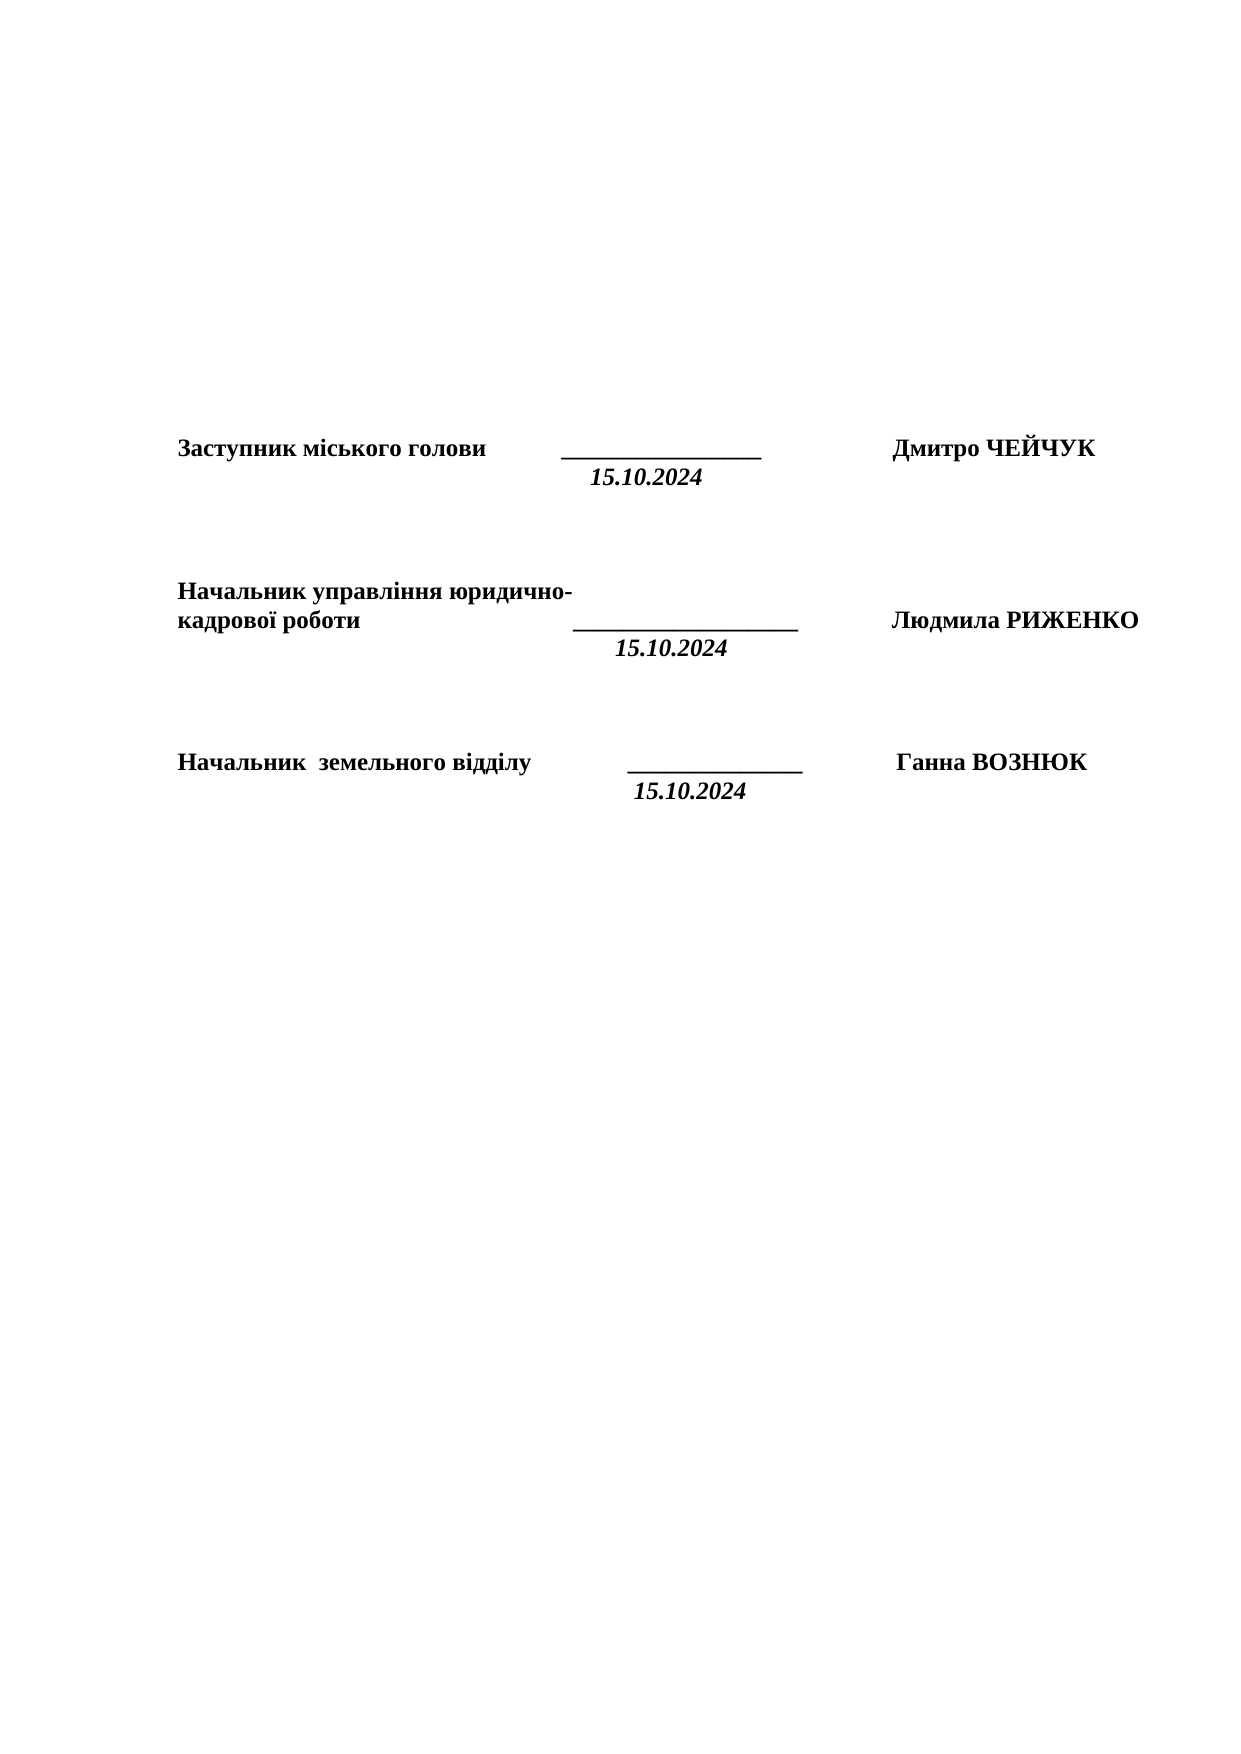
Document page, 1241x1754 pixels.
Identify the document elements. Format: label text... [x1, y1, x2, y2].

text 15.10.2024 [177, 462, 1152, 518]
text кадрової роботи __________________ Людмила РИЖЕНКО [177, 605, 1152, 633]
text 15.10.2024 [177, 776, 1152, 804]
text 15.10.2024 [177, 633, 1152, 747]
text Начальник управління юридично- [177, 547, 1152, 605]
text Заступник міського голови ________________ Дмитро ЧЕЙЧУК [177, 433, 1152, 462]
text Начальник земельного відділу ______________ Ганна ВОЗНЮК [177, 747, 1152, 776]
